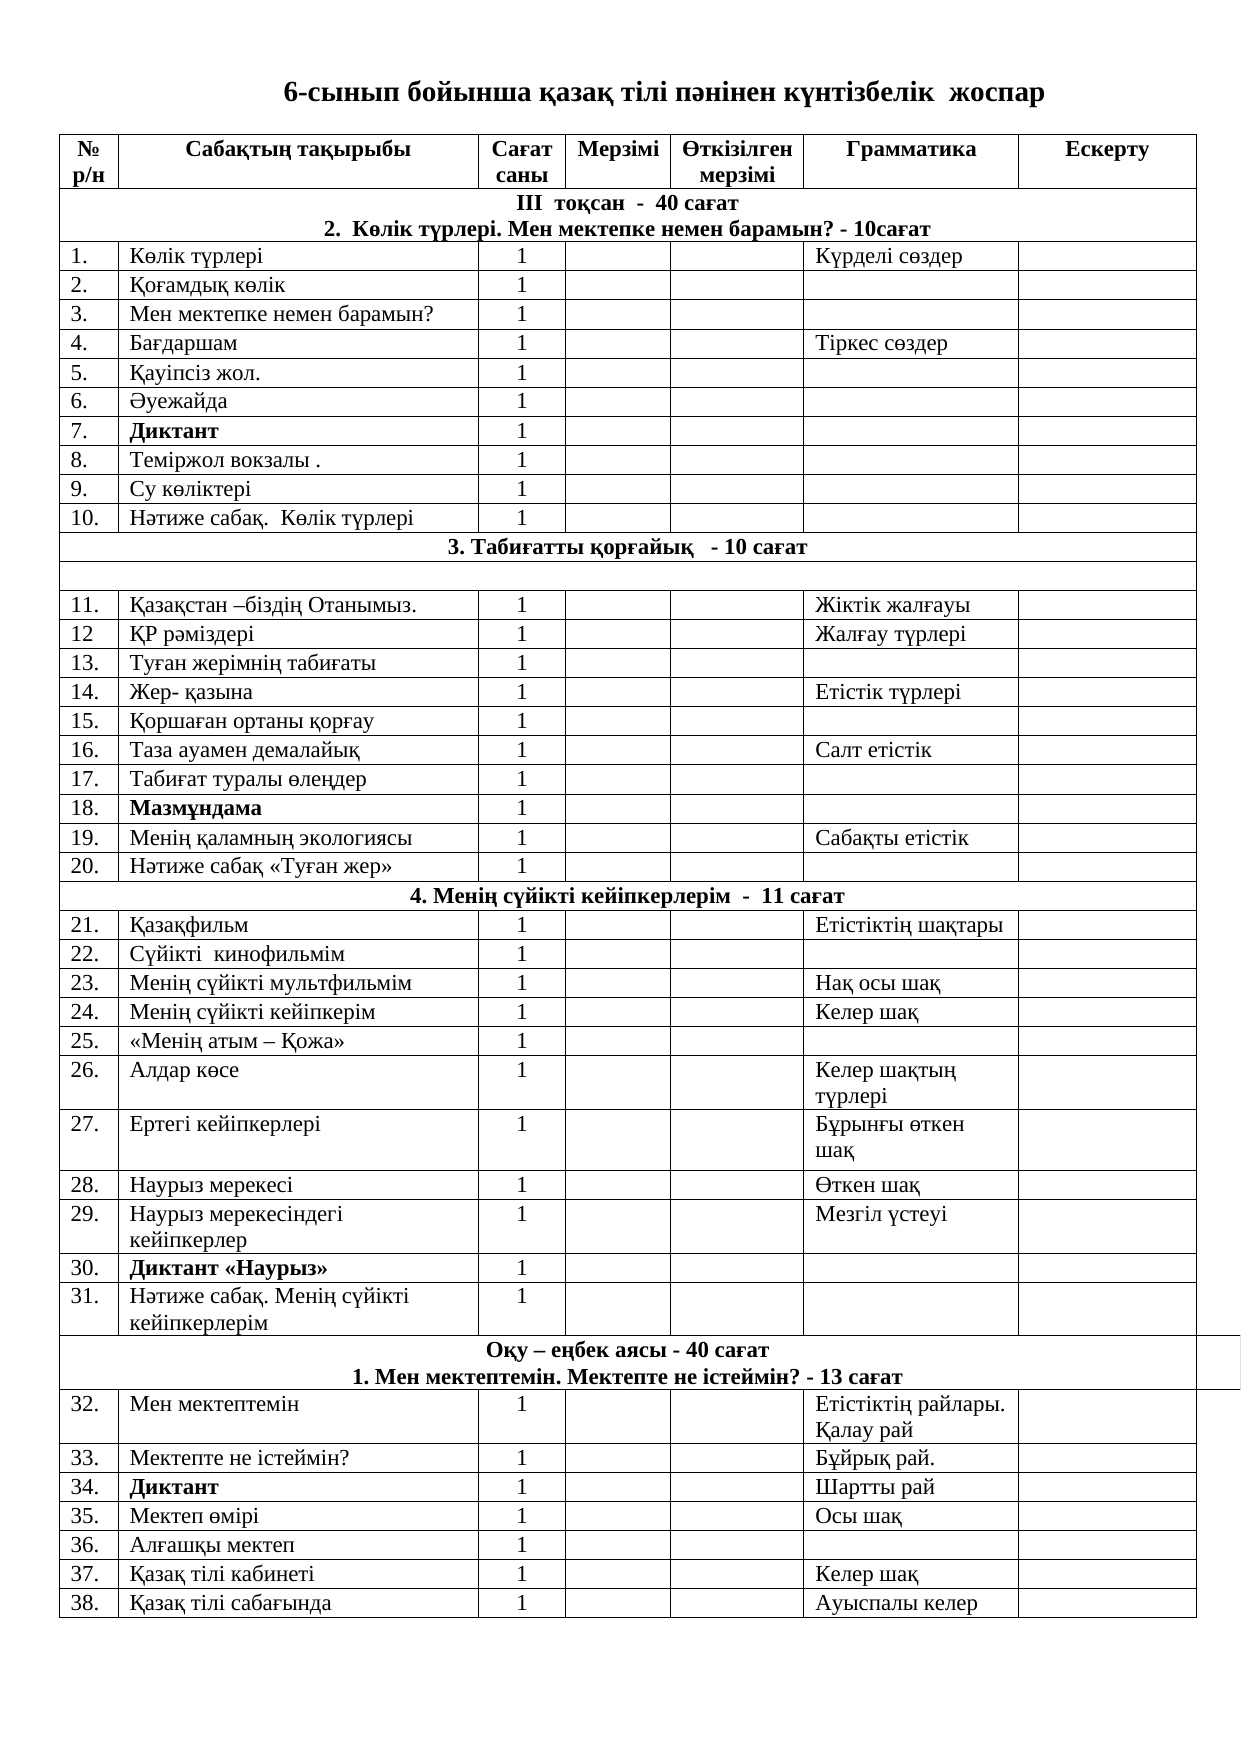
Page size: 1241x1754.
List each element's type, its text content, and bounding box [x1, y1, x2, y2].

table_cell [804, 446, 1018, 474]
table_cell [566, 300, 670, 328]
table_cell [671, 1531, 803, 1559]
table_cell [671, 707, 803, 735]
table_cell Менің сүйікті кейіпкерім [119, 998, 478, 1026]
table_cell [671, 271, 803, 299]
table_cell 1 [479, 1560, 565, 1588]
table_cell 1 [479, 620, 565, 648]
table_cell Қазақстан –біздің Отанымыз. [119, 591, 478, 619]
table_cell Тіркес сөздер [804, 330, 1018, 357]
table_cell [671, 1560, 803, 1588]
table_cell [671, 417, 803, 445]
table_cell [1019, 1283, 1196, 1335]
table_cell Келер шақтың түрлері [804, 1056, 1018, 1109]
table_cell 1 [479, 1110, 565, 1170]
table_cell [566, 271, 670, 299]
table_cell [566, 417, 670, 445]
table_cell 1 [479, 678, 565, 706]
table_cell [671, 330, 803, 357]
table_cell [566, 1283, 670, 1335]
table_cell 32. [60, 1390, 118, 1443]
table_cell [1019, 795, 1196, 822]
table_cell [566, 853, 670, 881]
table_cell [804, 504, 1018, 532]
table_cell Мектеп өмірі [119, 1502, 478, 1530]
table_cell 1 [479, 707, 565, 735]
table_cell 1 [479, 1502, 565, 1530]
table_cell [671, 1473, 803, 1501]
table_cell [1197, 1336, 1240, 1389]
table_cell Әуежайда [119, 388, 478, 416]
table_cell [1019, 242, 1196, 270]
table_cell 4. Менің сүйікті кейіпкерлерім - 11 сағат [60, 882, 1196, 910]
table_cell 1 [479, 1589, 565, 1617]
table_cell [671, 446, 803, 474]
table_cell Шартты рай [804, 1473, 1018, 1501]
table_cell [671, 911, 803, 939]
table_cell 1 [479, 242, 565, 270]
table_cell [1019, 1200, 1196, 1252]
table_cell [1019, 765, 1196, 793]
table_cell 1 [479, 853, 565, 881]
table_cell 18. [60, 795, 118, 822]
table_cell [1019, 649, 1196, 677]
table_cell «Менің атым – Қожа» [119, 1027, 478, 1055]
table_cell 31. [60, 1283, 118, 1335]
table_cell Етістіктің райлары. Қалау рай [804, 1390, 1018, 1443]
table_cell [566, 242, 670, 270]
table_cell Қоғамдық көлік [119, 271, 478, 299]
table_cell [119, 1589, 478, 1617]
table_cell 2. [60, 271, 118, 299]
table_cell [671, 1283, 803, 1335]
table_cell 1 [479, 417, 565, 445]
table_cell 1 [479, 1444, 565, 1472]
table_cell 30. [60, 1254, 118, 1282]
table_cell 1 [479, 1200, 565, 1252]
table_cell Су көліктері [119, 475, 478, 503]
table_cell [804, 765, 1018, 793]
table_cell Теміржол вокзалы . [119, 446, 478, 474]
table_cell 3. [60, 300, 118, 328]
table_cell 10. [60, 504, 118, 532]
table_cell [566, 736, 670, 764]
table_cell Менің қаламның экологиясы [119, 824, 478, 852]
table_cell Күрделі сөздер [804, 242, 1018, 270]
table_header Мерзімі [566, 135, 670, 187]
table_cell 13. [60, 649, 118, 677]
table_cell [566, 1200, 670, 1252]
table_cell [60, 562, 1196, 590]
table_cell Бұрынғы өткен шақ [804, 1110, 1018, 1170]
table_cell Ертегі кейіпкерлері [119, 1110, 478, 1170]
table_cell [671, 475, 803, 503]
table_cell [1019, 591, 1196, 619]
table_cell Наурыз мерекесі [119, 1171, 478, 1199]
table_cell [1019, 417, 1196, 445]
table_cell Жалғау түрлері [804, 620, 1018, 648]
table_cell [1019, 475, 1196, 503]
table_cell 26. [60, 1056, 118, 1109]
table_cell [1019, 330, 1196, 357]
table_cell [566, 1589, 670, 1617]
table_cell [804, 1254, 1018, 1282]
table_cell Етістіктің шақтары [804, 911, 1018, 939]
table_cell [1019, 1531, 1196, 1559]
table_cell [671, 736, 803, 764]
table_cell Мектепте не істеймін? [119, 1444, 478, 1472]
table_cell [1019, 1560, 1196, 1588]
table_cell [671, 998, 803, 1026]
table_cell [566, 969, 670, 997]
table_cell [671, 1502, 803, 1530]
table_cell Сүйікті кинофильмім [119, 940, 478, 968]
table_cell [566, 911, 670, 939]
table_cell [671, 1027, 803, 1055]
table_cell 1 [479, 1171, 565, 1199]
table_cell [566, 591, 670, 619]
table_cell 1 [479, 1283, 565, 1335]
table_cell [671, 649, 803, 677]
table_cell 1 [479, 1056, 565, 1109]
table_cell [566, 795, 670, 822]
table_cell Бағдаршам [119, 330, 478, 357]
table_cell 22. [60, 940, 118, 968]
table_cell [1019, 1056, 1196, 1109]
table_cell [566, 940, 670, 968]
table_cell [1019, 736, 1196, 764]
table_cell [671, 242, 803, 270]
table_cell [804, 1283, 1018, 1335]
table_cell Жер- қазына [119, 678, 478, 706]
table_cell ІІІ тоқсан - 40 сағат 2. Көлік түрлері. Мен мектепке немен барамын? - 10сағат [60, 189, 1196, 241]
table_cell Нәтиже сабақ «Туған жер» [119, 853, 478, 881]
table_cell 28. [60, 1171, 118, 1199]
table_cell 29. [60, 1200, 118, 1252]
text 6-сынып бойынша қазақ тілі пәнінен күнтізбелік жоспар [177, 74, 1152, 107]
table_cell [804, 359, 1018, 387]
table_cell 38. [60, 1589, 118, 1617]
table_cell [1019, 1473, 1196, 1501]
table_cell [1019, 824, 1196, 852]
table_cell [671, 1589, 803, 1617]
table_cell [671, 1390, 803, 1443]
table_cell [671, 678, 803, 706]
table_cell 1 [479, 388, 565, 416]
table_cell Салт етістік [804, 736, 1018, 764]
table_cell Менің сүйікті мультфильмім [119, 969, 478, 997]
table_cell Келер шақ [804, 1560, 1018, 1588]
table_cell [1019, 853, 1196, 881]
table_cell [671, 1171, 803, 1199]
table_cell [1019, 678, 1196, 706]
table_cell [1019, 271, 1196, 299]
table_cell Сабақты етістік [804, 824, 1018, 852]
table_cell 8. [60, 446, 118, 474]
table_cell 1 [479, 649, 565, 677]
table_cell Туған жерімнің табиғаты [119, 649, 478, 677]
table_cell 1. [60, 242, 118, 270]
table_cell [1019, 1254, 1196, 1282]
table_cell Диктант [119, 417, 478, 445]
table_cell [1019, 1171, 1196, 1199]
table_cell 37. [60, 1560, 118, 1588]
table_cell 20. [60, 853, 118, 881]
table_cell [1019, 707, 1196, 735]
table_cell 16. [60, 736, 118, 764]
table_cell [566, 1444, 670, 1472]
table_cell [566, 765, 670, 793]
table_header Грамматика [804, 135, 1018, 187]
table_cell Қоршаған ортаны қорғау [119, 707, 478, 735]
table_header Сағат саны [479, 135, 565, 187]
table_cell Осы шақ [804, 1502, 1018, 1530]
table_cell [671, 1254, 803, 1282]
table_cell [566, 1560, 670, 1588]
table_cell [671, 388, 803, 416]
table_cell [1019, 388, 1196, 416]
table_cell [566, 824, 670, 852]
table_cell [671, 765, 803, 793]
table_cell 11. [60, 591, 118, 619]
table_header Ескерту [1019, 135, 1196, 187]
table_cell Қазақфильм [119, 911, 478, 939]
table_cell [1019, 911, 1196, 939]
table_cell 5. [60, 359, 118, 387]
table_cell 6. [60, 388, 118, 416]
table_cell [1019, 1027, 1196, 1055]
table_cell [804, 475, 1018, 503]
table_cell Наурыз мерекесіндегі кейіпкерлер [119, 1200, 478, 1252]
table_cell 9. [60, 475, 118, 503]
table_cell 1 [479, 1531, 565, 1559]
table_cell [671, 1110, 803, 1170]
table_cell [566, 707, 670, 735]
table_cell [566, 1027, 670, 1055]
table_cell 1 [479, 824, 565, 852]
table_cell [566, 1473, 670, 1501]
table_cell Келер шақ [804, 998, 1018, 1026]
table_cell 35. [60, 1502, 118, 1530]
table_header Сабақтың тақырыбы [119, 135, 478, 187]
table_cell 15. [60, 707, 118, 735]
table_cell 1 [479, 736, 565, 764]
table_cell [671, 300, 803, 328]
table_cell 1 [479, 1027, 565, 1055]
table_cell ҚР рәміздері [119, 620, 478, 648]
table_cell Табиғат туралы өлеңдер [119, 765, 478, 793]
table_cell [804, 707, 1018, 735]
table_cell Өткен шақ [804, 1171, 1018, 1199]
table_cell Оқу – еңбек аясы - 40 сағат 1. Мен мектептемін. Мектепте не істеймін? - 13 сағат [60, 1336, 1196, 1389]
table_cell [671, 1444, 803, 1472]
table_cell [804, 853, 1018, 881]
table_cell [671, 824, 803, 852]
table_cell Көлік түрлері [119, 242, 478, 270]
table_cell [566, 504, 670, 532]
table_cell 1 [479, 591, 565, 619]
table_cell [1019, 1444, 1196, 1472]
table_cell [671, 504, 803, 532]
table_cell [1019, 1502, 1196, 1530]
table_cell 12 [60, 620, 118, 648]
table_cell [804, 388, 1018, 416]
table_cell Ауыспалы келер шақ [804, 1589, 1018, 1617]
table_cell [671, 591, 803, 619]
table_cell [566, 359, 670, 387]
table_cell [566, 649, 670, 677]
table_cell 1 [479, 1390, 565, 1443]
table_cell 1 [479, 271, 565, 299]
table_cell 4. [60, 330, 118, 357]
table_cell 33. [60, 1444, 118, 1472]
table_cell [566, 1254, 670, 1282]
table_cell 1 [479, 504, 565, 532]
table_cell [566, 475, 670, 503]
table_cell Мен мектепке немен барамын? [119, 300, 478, 328]
table_cell [1019, 1390, 1196, 1443]
table_cell 3. Табиғатты қорғайық - 10 сағат [60, 533, 1196, 561]
table_cell [1019, 1589, 1196, 1617]
table_cell Диктант «Наурыз» [119, 1254, 478, 1282]
table_cell [671, 620, 803, 648]
table_cell 7. [60, 417, 118, 445]
table_cell 1 [479, 795, 565, 822]
table_cell [671, 359, 803, 387]
table_cell Мезгіл үстеуі [804, 1200, 1018, 1252]
table_cell [671, 795, 803, 822]
table_cell [671, 1056, 803, 1109]
table_cell 23. [60, 969, 118, 997]
table_cell 25. [60, 1027, 118, 1055]
table_cell [566, 998, 670, 1026]
table_cell Нәтиже сабақ. Көлік түрлері [119, 504, 478, 532]
table_cell [671, 969, 803, 997]
table_cell 14. [60, 678, 118, 706]
table_cell [566, 1502, 670, 1530]
table_cell [1019, 300, 1196, 328]
table_cell [804, 795, 1018, 822]
table_cell [804, 300, 1018, 328]
table_cell [566, 446, 670, 474]
table_cell 19. [60, 824, 118, 852]
table_cell [1019, 1110, 1196, 1170]
table_cell Таза ауамен демалайық [119, 736, 478, 764]
table_cell [1019, 620, 1196, 648]
table_cell Нәтиже сабақ. Менің сүйікті кейіпкерлерім [119, 1283, 478, 1335]
table_cell 1 [479, 765, 565, 793]
table_cell Жіктік жалғауы [804, 591, 1018, 619]
table_cell [804, 271, 1018, 299]
table_cell [1019, 359, 1196, 387]
table_cell [671, 1200, 803, 1252]
table_cell [671, 853, 803, 881]
table_cell 27. [60, 1110, 118, 1170]
table_cell [1019, 504, 1196, 532]
table_cell 1 [479, 911, 565, 939]
table_cell Мен мектептемін [119, 1390, 478, 1443]
table_cell [566, 388, 670, 416]
table_cell [566, 1390, 670, 1443]
table_cell Алдар көсе [119, 1056, 478, 1109]
table_cell [566, 330, 670, 357]
table_cell 1 [479, 359, 565, 387]
table_cell 17. [60, 765, 118, 793]
table_cell [566, 1531, 670, 1559]
table_cell Етістік түрлері [804, 678, 1018, 706]
table_cell [804, 940, 1018, 968]
table_cell [566, 678, 670, 706]
table_cell [566, 620, 670, 648]
table_cell [566, 1056, 670, 1109]
table_header № р/н [60, 135, 118, 187]
table_header Өткізілген мерзімі [671, 135, 803, 187]
table_cell Алғашқы мектеп [119, 1531, 478, 1559]
table_cell [804, 1027, 1018, 1055]
table_cell 1 [479, 998, 565, 1026]
table_cell [1019, 969, 1196, 997]
table_cell 1 [479, 1473, 565, 1501]
table_cell Мазмұндама [119, 795, 478, 822]
table_cell [1019, 446, 1196, 474]
table_cell 1 [479, 446, 565, 474]
table_cell 1 [479, 1254, 565, 1282]
table_cell 1 [479, 969, 565, 997]
table_cell 1 [479, 940, 565, 968]
table_cell [1019, 998, 1196, 1026]
table_cell [804, 417, 1018, 445]
table_cell Бұйрық рай. [804, 1444, 1018, 1472]
table_cell [804, 1531, 1018, 1559]
table_cell [566, 1110, 670, 1170]
table_cell 21. [60, 911, 118, 939]
table_cell Қауіпсіз жол. [119, 359, 478, 387]
table_cell 1 [479, 300, 565, 328]
table_cell Қазақ тілі кабинеті [119, 1560, 478, 1588]
table_cell Нақ осы шақ [804, 969, 1018, 997]
table_cell 36. [60, 1531, 118, 1559]
table_cell Диктант [119, 1473, 478, 1501]
table_cell [566, 1171, 670, 1199]
table_cell [804, 649, 1018, 677]
table_cell 24. [60, 998, 118, 1026]
table_cell [671, 940, 803, 968]
table_cell [1019, 940, 1196, 968]
table_cell 1 [479, 330, 565, 357]
table_cell 34. [60, 1473, 118, 1501]
table_cell 1 [479, 475, 565, 503]
